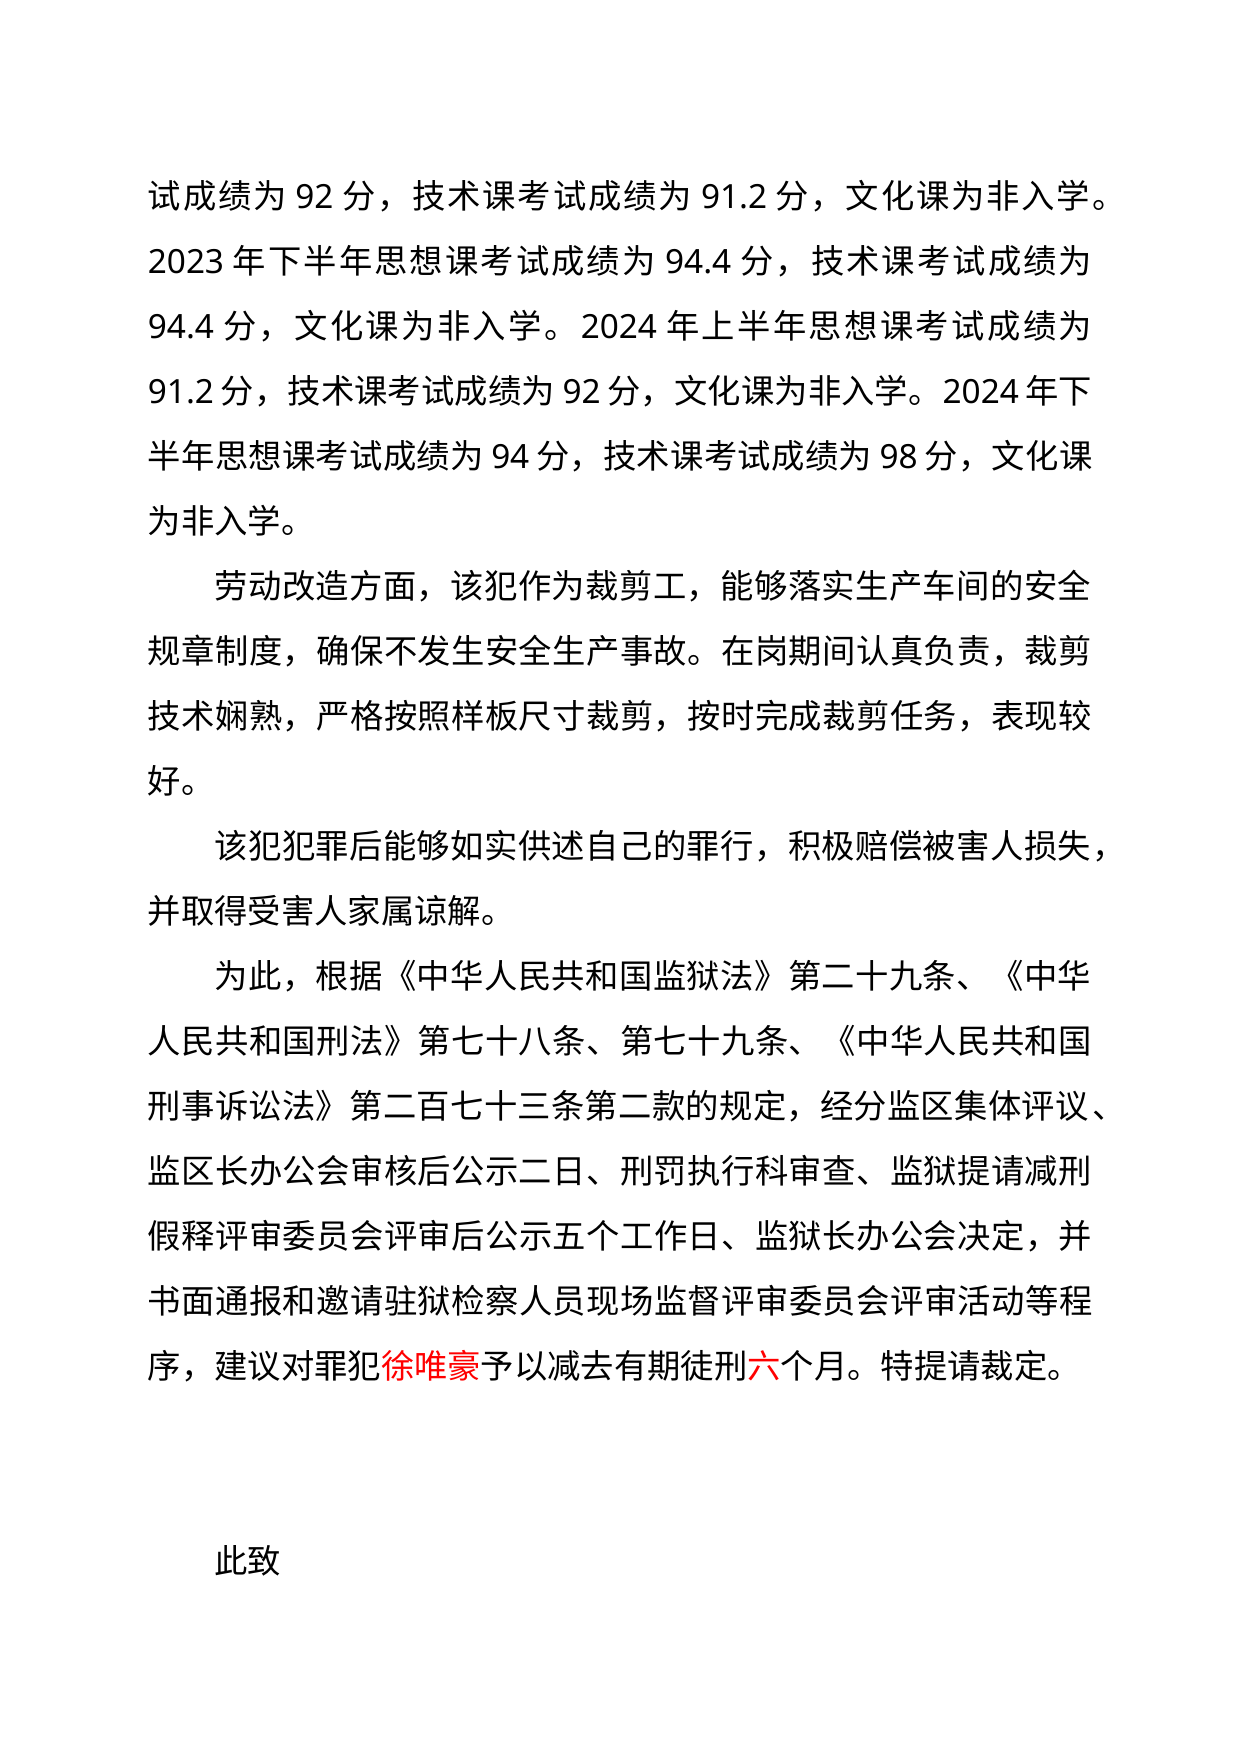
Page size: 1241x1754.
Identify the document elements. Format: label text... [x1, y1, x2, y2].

text 为此，根据《中华人民共和国监狱法》第二十九条、《中华人民共和国刑法》第七十八条、第七十九条、《中华人民共和国刑事诉讼法》第二百七十三条第二款的规定，经分监区集体评议、监区长办公会审核后公示二日、刑罚执行科审查、监狱提请减刑假释评审委员会评审后公示五个工作日、监狱长办公会决定，并书面通报和邀请驻狱检察人员现场监督评审委员会评审活动等程序，建议对罪犯徐唯豪予以减去有期徒刑六个月。特提请裁定。 [148, 942, 1092, 1397]
text 该犯犯罪后能够如实供述自己的罪行，积极赔偿被害人损失，并取得受害人家属谅解。 [148, 812, 1092, 942]
text 劳动改造方面，该犯作为裁剪工，能够落实生产车间的安全规章制度，确保不发生安全生产事故。在岗期间认真负责，裁剪技术娴熟，严格按照样板尺寸裁剪，按时完成裁剪任务，表现较好。 [148, 552, 1092, 812]
text 此致 [148, 1527, 1092, 1592]
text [148, 162, 1092, 552]
